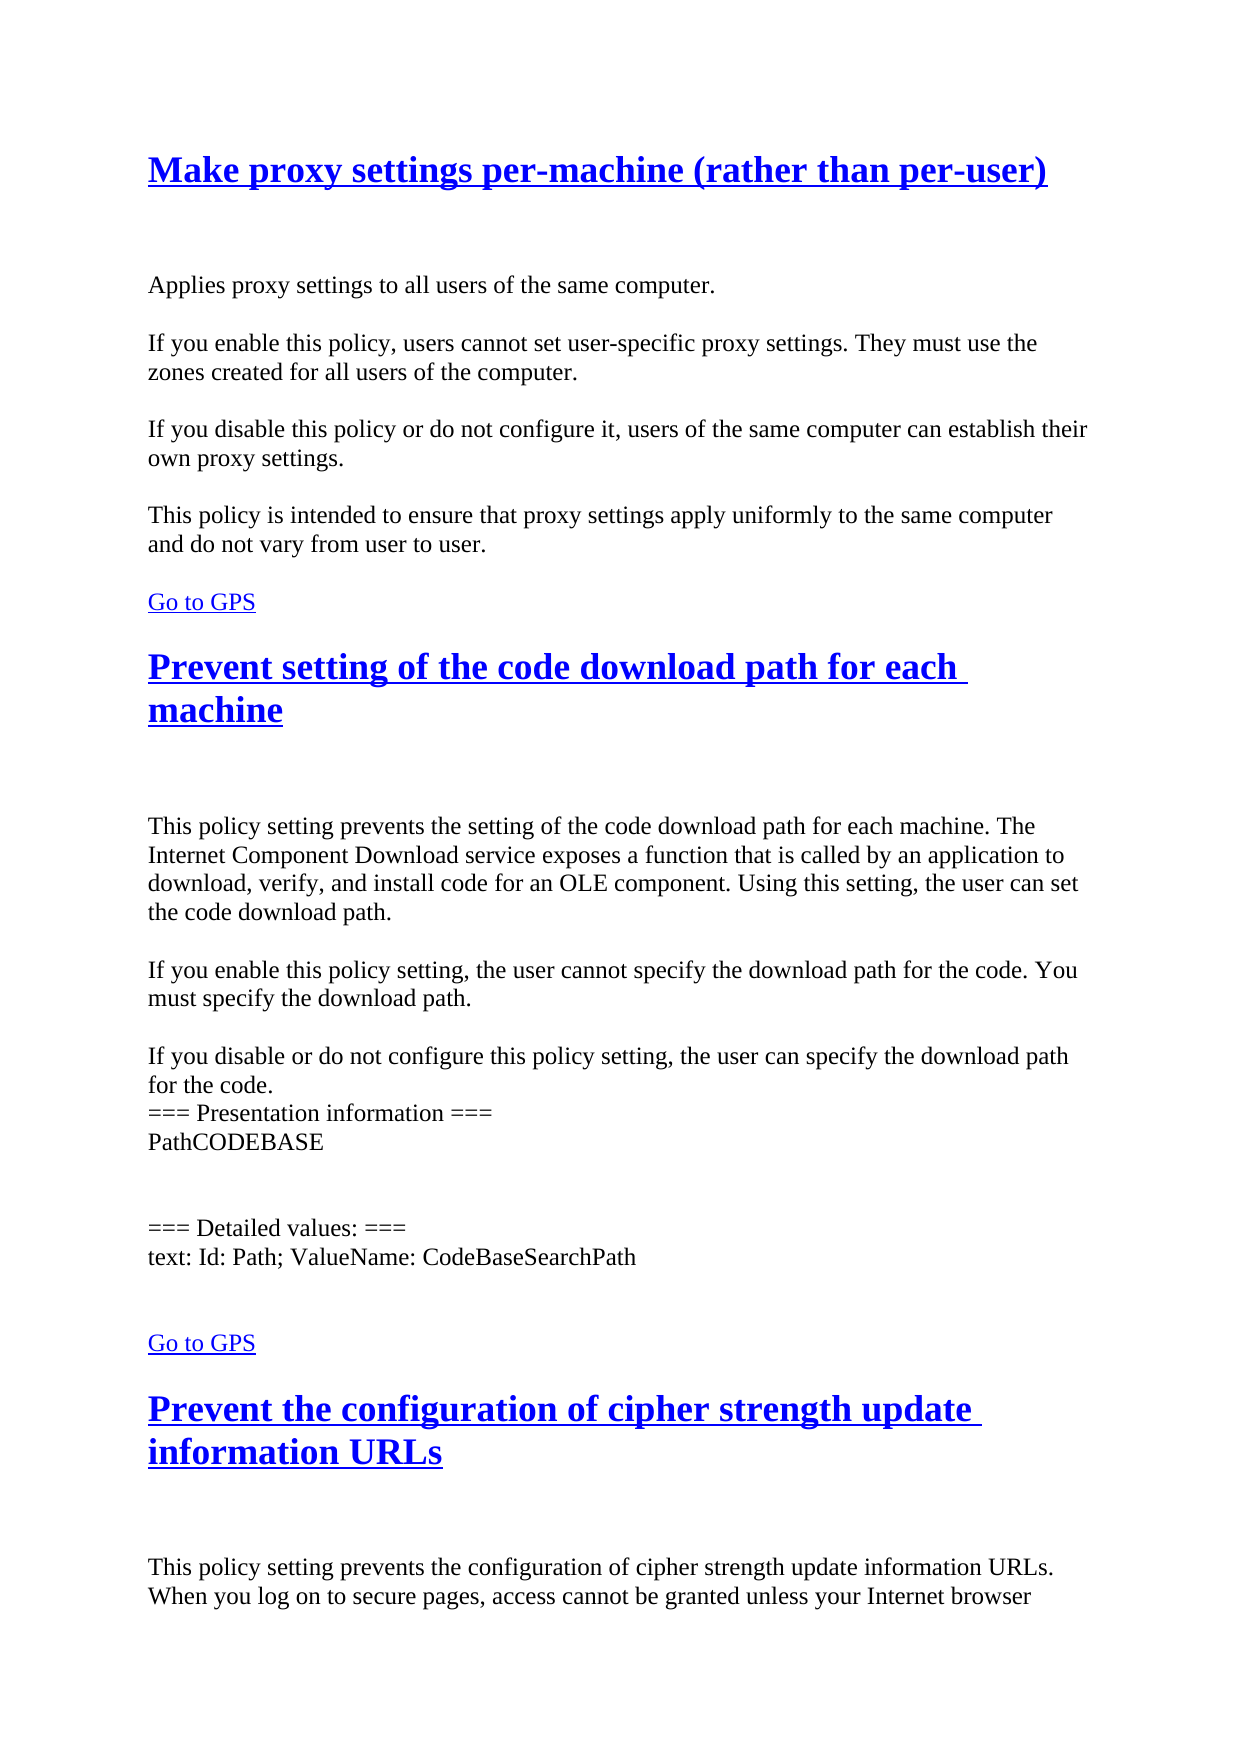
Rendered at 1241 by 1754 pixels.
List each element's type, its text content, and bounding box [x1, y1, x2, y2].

text This policy setting prevents the setting of the code download path for each machine. The Internet Component Download service exposes a function that is called by an application to download, verify, and install code for an OLE component. Using this setting, the user can set the code download path. If you enable this policy setting, the user cannot specify the download path for the code. You must specify the download path. If you disable or do not configure this policy setting, the user can specify the download path for the code. === Presentation information === PathCODEBASE === Detailed values: === text: Id: Path; ValueName: CodeBaseSearchPath Go to GPS [148, 811, 1093, 1357]
text Make proxy settings per-machine (rather than per-user) [148, 148, 1093, 191]
text Prevent the configuration of cipher strength update information URLs [148, 1386, 1093, 1473]
text Prevent setting of the code download path for each machine [148, 645, 1093, 731]
text Applies proxy settings to all users of the same computer. If you enable this policy, users cannot set user-specific proxy settings. They must use the zones created for all users of the computer. If you disable this policy or do not configure it, users of the same computer can establish their own proxy settings. This policy is intended to ensure that proxy settings apply uniformly to the same computer and do not vary from user to user. Go to GPS [148, 271, 1093, 616]
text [148, 1552, 1093, 1610]
